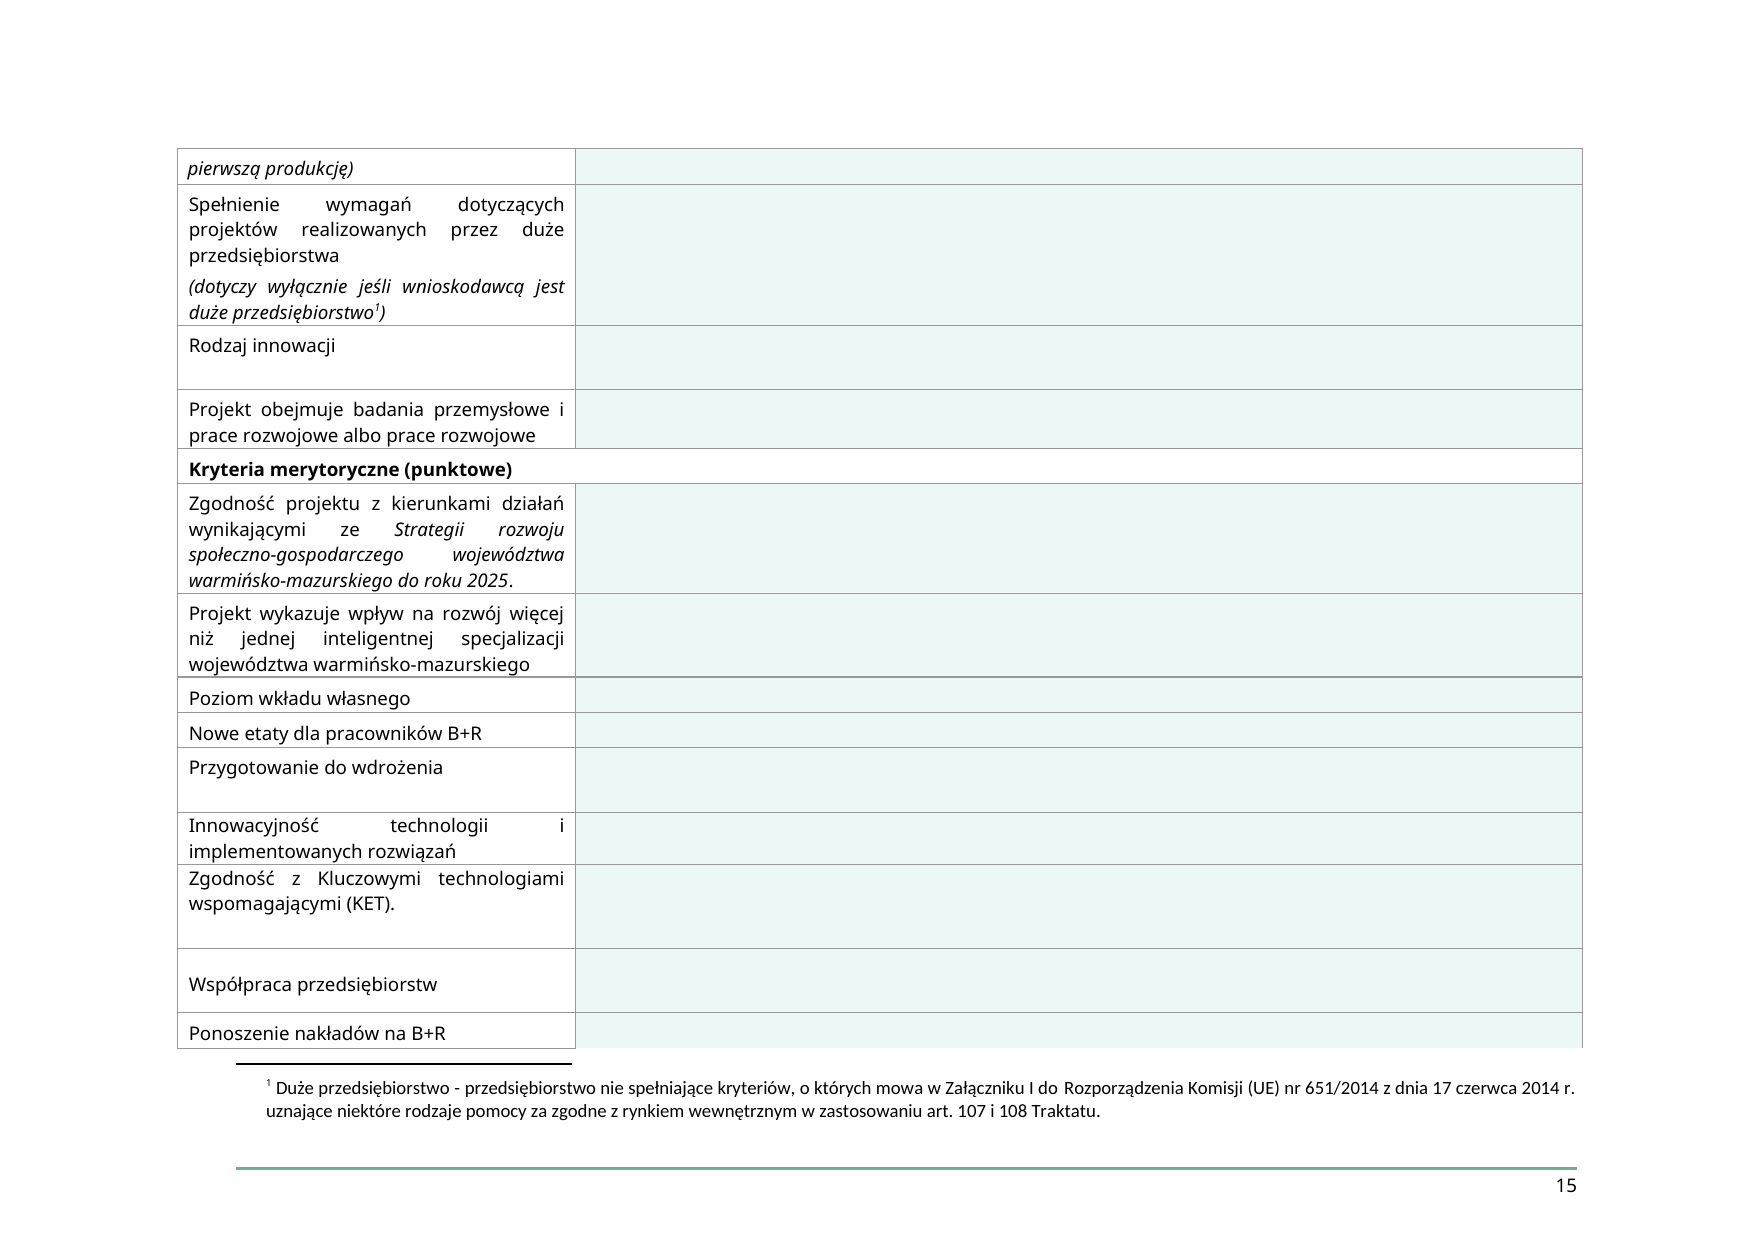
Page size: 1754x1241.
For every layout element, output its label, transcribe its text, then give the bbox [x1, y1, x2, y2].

table_cell Nowe etaty dla pracowników B+R [178, 713, 575, 747]
table_cell [576, 185, 1582, 325]
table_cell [178, 149, 575, 184]
table_cell [576, 748, 1582, 812]
table_cell Zgodność z Kluczowymi technologiami wspomagającymi (KET). [178, 865, 575, 948]
table_cell [576, 484, 1582, 592]
table_cell Spełnienie wymagań dotyczących projektów realizowanych przez duże przedsiębiorstwa (dotyczy wyłącznie jeśli wnioskodawcą jest duże przedsiębiorstwo) [178, 185, 575, 325]
table_cell [576, 390, 1582, 448]
table_cell [576, 713, 1582, 747]
table_cell [576, 678, 1582, 712]
table_cell Innowacyjność technologii i implementowanych rozwiązań [178, 813, 575, 864]
table_cell Zgodność projektu z kierunkami działań wynikającymi ze Strategii rozwoju społeczno-gospodarczego województwa warmińsko-mazurskiego do roku 2025. [178, 484, 575, 592]
table_cell [576, 594, 1582, 676]
table_cell Przygotowanie do wdrożenia [178, 748, 575, 812]
table_cell Kryteria merytoryczne (punktowe) [178, 449, 1582, 483]
table_cell [576, 949, 1582, 1012]
table_cell [576, 326, 1582, 389]
table_cell Współpraca przedsiębiorstw [178, 949, 575, 1012]
table_cell [576, 149, 1582, 184]
table_cell [576, 865, 1582, 948]
table_cell Projekt obejmuje badania przemysłowe i prace rozwojowe albo prace rozwojowe [178, 390, 575, 448]
table_cell [576, 813, 1582, 864]
table_cell Rodzaj innowacji [178, 326, 575, 389]
table_cell [576, 1013, 1582, 1048]
table_cell Ponoszenie nakładów na B+R [178, 1013, 575, 1048]
table_cell Projekt wykazuje wpływ na rozwój więcej niż jednej inteligentnej specjalizacji województwa warmińsko-mazurskiego [178, 594, 575, 676]
table_cell Poziom wkładu własnego [178, 678, 575, 712]
